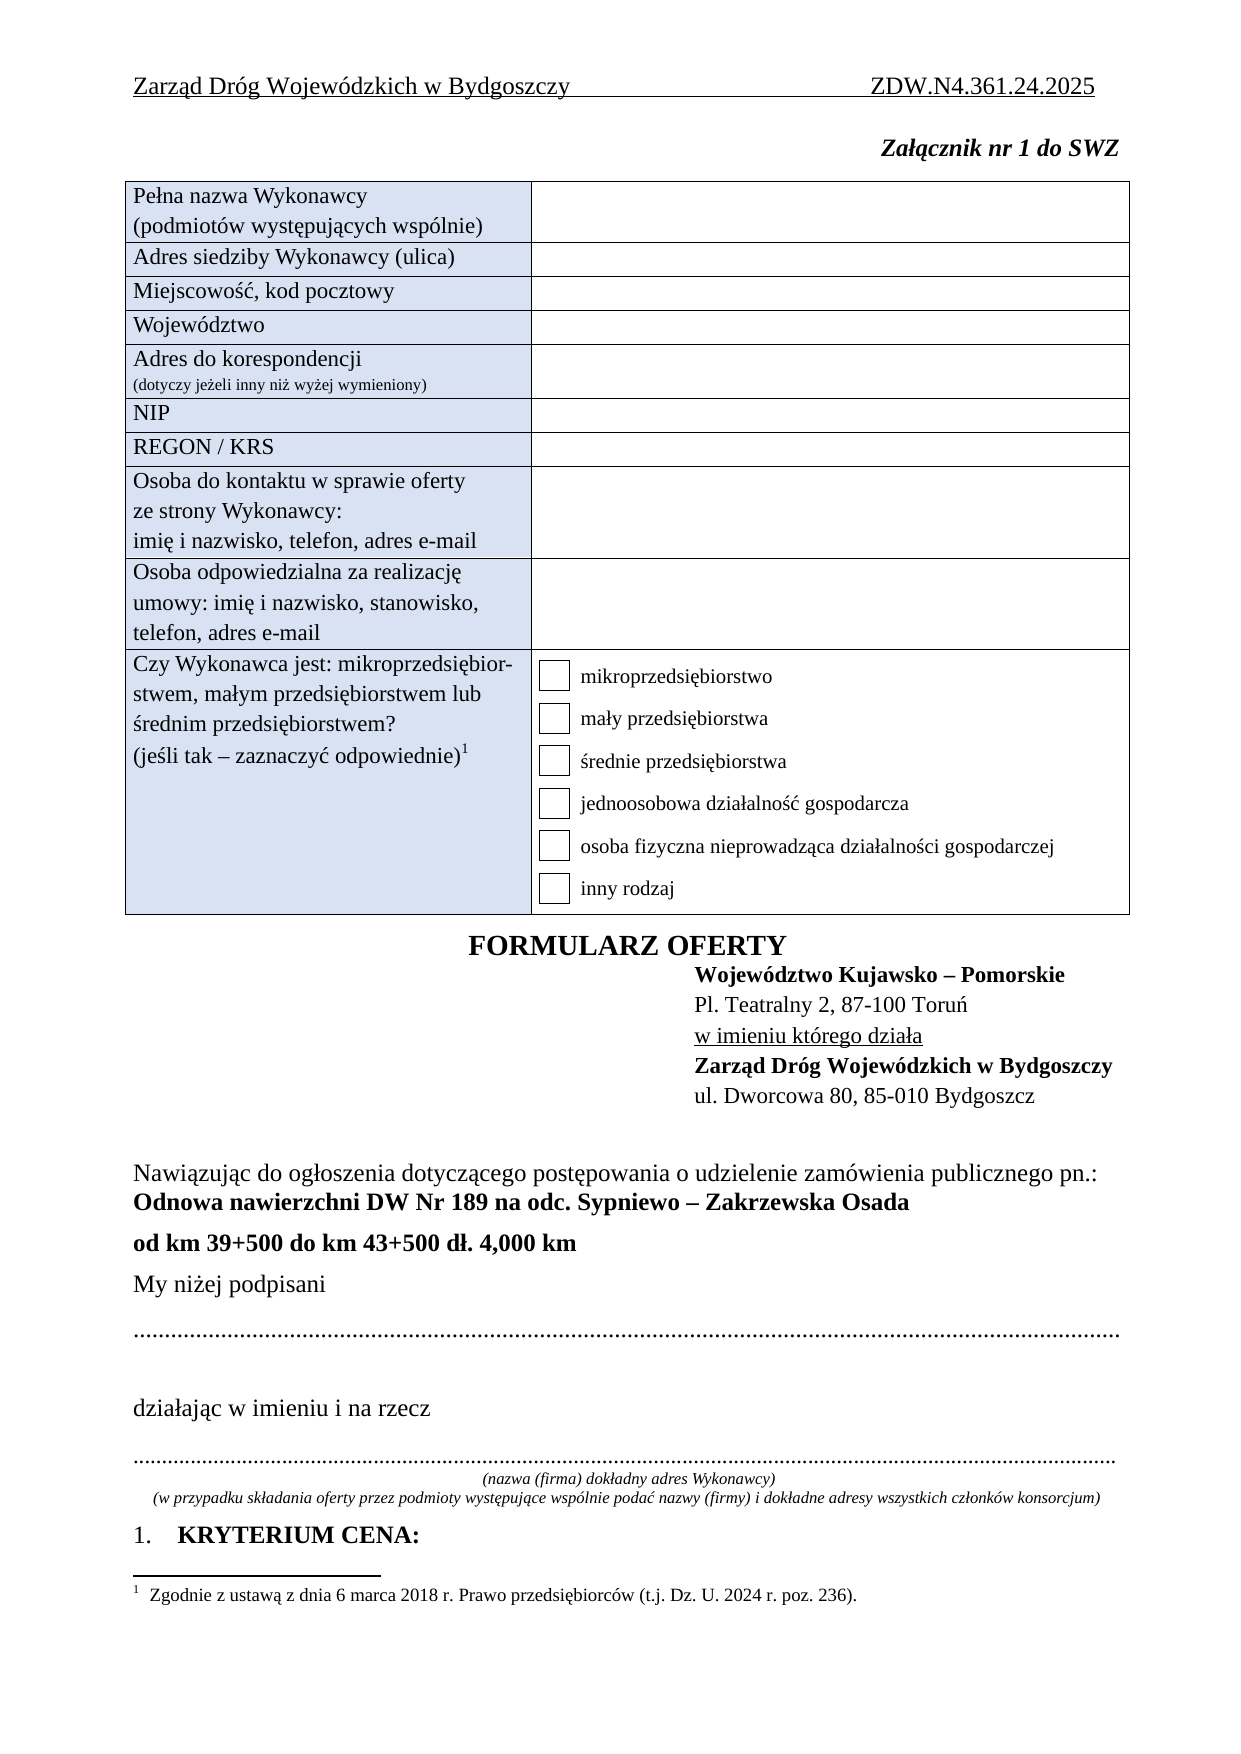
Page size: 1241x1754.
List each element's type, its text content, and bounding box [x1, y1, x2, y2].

text My niżej podpisani [133, 1269, 1122, 1298]
text FORMULARZ OFERTY [133, 928, 1122, 961]
text Zarząd Dróg Wojewódzkich w Bydgoszczy [694, 1052, 1122, 1078]
table_cell [532, 433, 1129, 466]
text (w przypadku składania oferty przez podmioty występujące wspólnie podać nazwy (firmy) i dokładne adresy wszystkich członków konsorcjum) [133, 1488, 1122, 1507]
text Nawiązując do ogłoszenia dotyczącego postępowania o udzielenie zamówienia publicznego pn.: [133, 1158, 1122, 1187]
table_cell Adres siedziby Wykonawcy (ulica) [126, 243, 531, 276]
text ul. Dworcowa 80, 85-010 Bydgoszcz [694, 1082, 1122, 1108]
text Odnowa nawierzchni DW Nr 189 na odc. Sypniewo – Zakrzewska Osada [133, 1187, 1122, 1215]
text Województwo Kujawsko – Pomorskie [694, 961, 1122, 988]
table_cell [532, 467, 1129, 557]
table_cell Adres do korespondencji (dotyczy jeżeli inny niż wyżej wymieniony) [126, 345, 531, 398]
text .............................................................................................................................................................. [133, 1314, 1122, 1343]
table_cell [532, 345, 1129, 398]
table_cell [532, 243, 1129, 276]
text działając w imieniu i na rzecz [133, 1393, 1122, 1422]
table_cell Osoba odpowiedzialna za realizację umowy: imię i nazwisko, stanowisko, telefon, adres e-mail [126, 559, 531, 649]
text ............................................................................................................................................................................ [133, 1442, 1122, 1469]
table_cell [532, 277, 1129, 310]
text (nazwa (firma) dokładny adres Wykonawcy) [133, 1469, 1122, 1488]
table_cell Miejscowość, kod pocztowy [126, 277, 531, 310]
list KRYTERIUM CENA: [133, 1520, 1122, 1548]
table_cell Czy Wykonawca jest: mikroprzedsiębior-stwem, małym przedsiębiorstwem lub średnim przedsiębiorstwem? (jeśli tak – zaznaczyć odpowiednie) [126, 650, 531, 914]
table_cell [532, 650, 1129, 914]
text Załącznik nr 1 do SWZ [133, 133, 1122, 162]
text w imieniu którego działa [694, 1022, 1122, 1048]
text od km 39+500 do km 43+500 dł. 4,000 km [133, 1228, 1122, 1257]
table_cell [532, 399, 1129, 432]
table_cell [532, 311, 1129, 344]
text Pl. Teatralny 2, 87-100 Toruń [694, 991, 1122, 1018]
table_header Pełna nazwa Wykonawcy (podmiotów występujących wspólnie) [126, 182, 531, 242]
table_cell Województwo [126, 311, 531, 344]
table_cell [532, 559, 1129, 649]
table_cell REGON / KRS [126, 433, 531, 466]
table_cell Osoba do kontaktu w sprawie oferty ze strony Wykonawcy: imię i nazwisko, telefon, adres e-mail [126, 467, 531, 557]
table_header [532, 182, 1129, 242]
table_cell NIP [126, 399, 531, 432]
